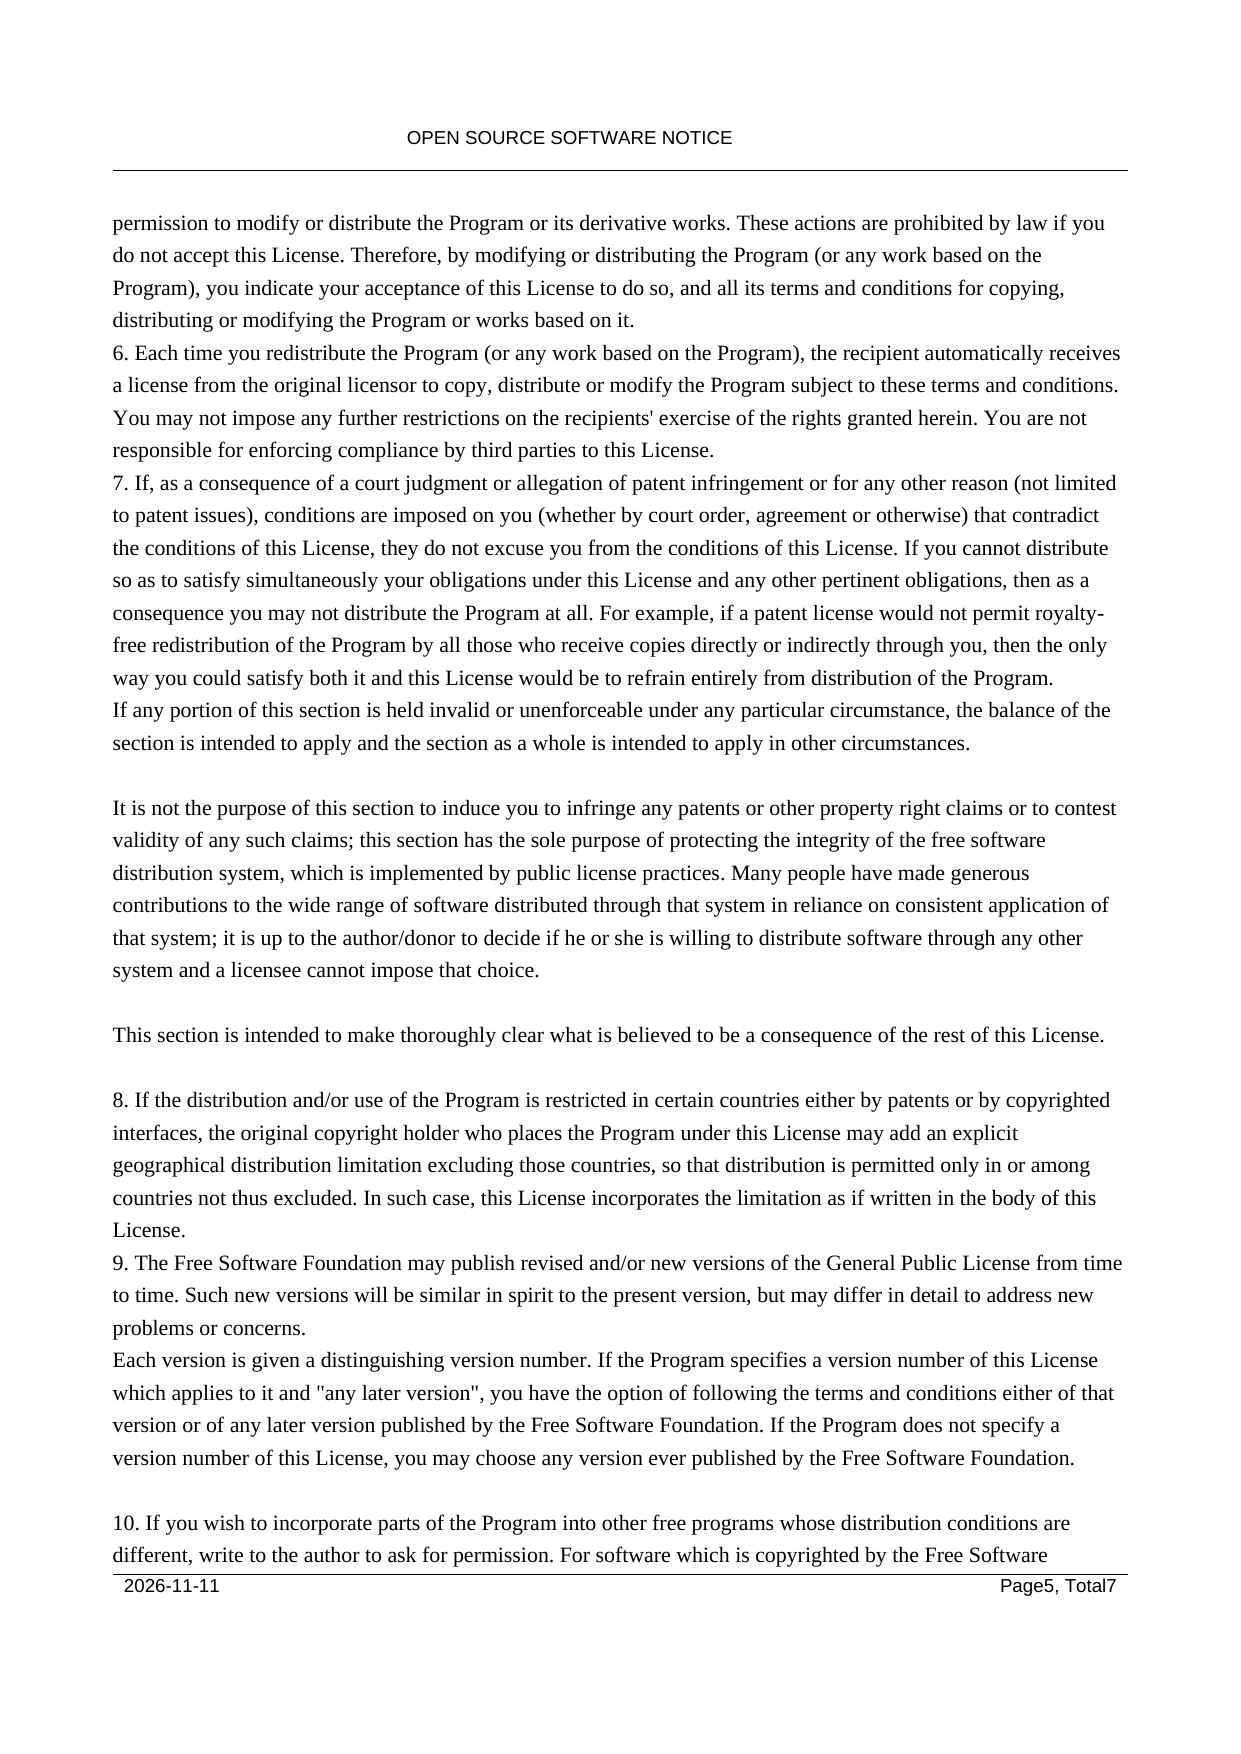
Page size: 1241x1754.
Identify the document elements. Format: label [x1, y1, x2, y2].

text [112, 206, 1128, 1571]
